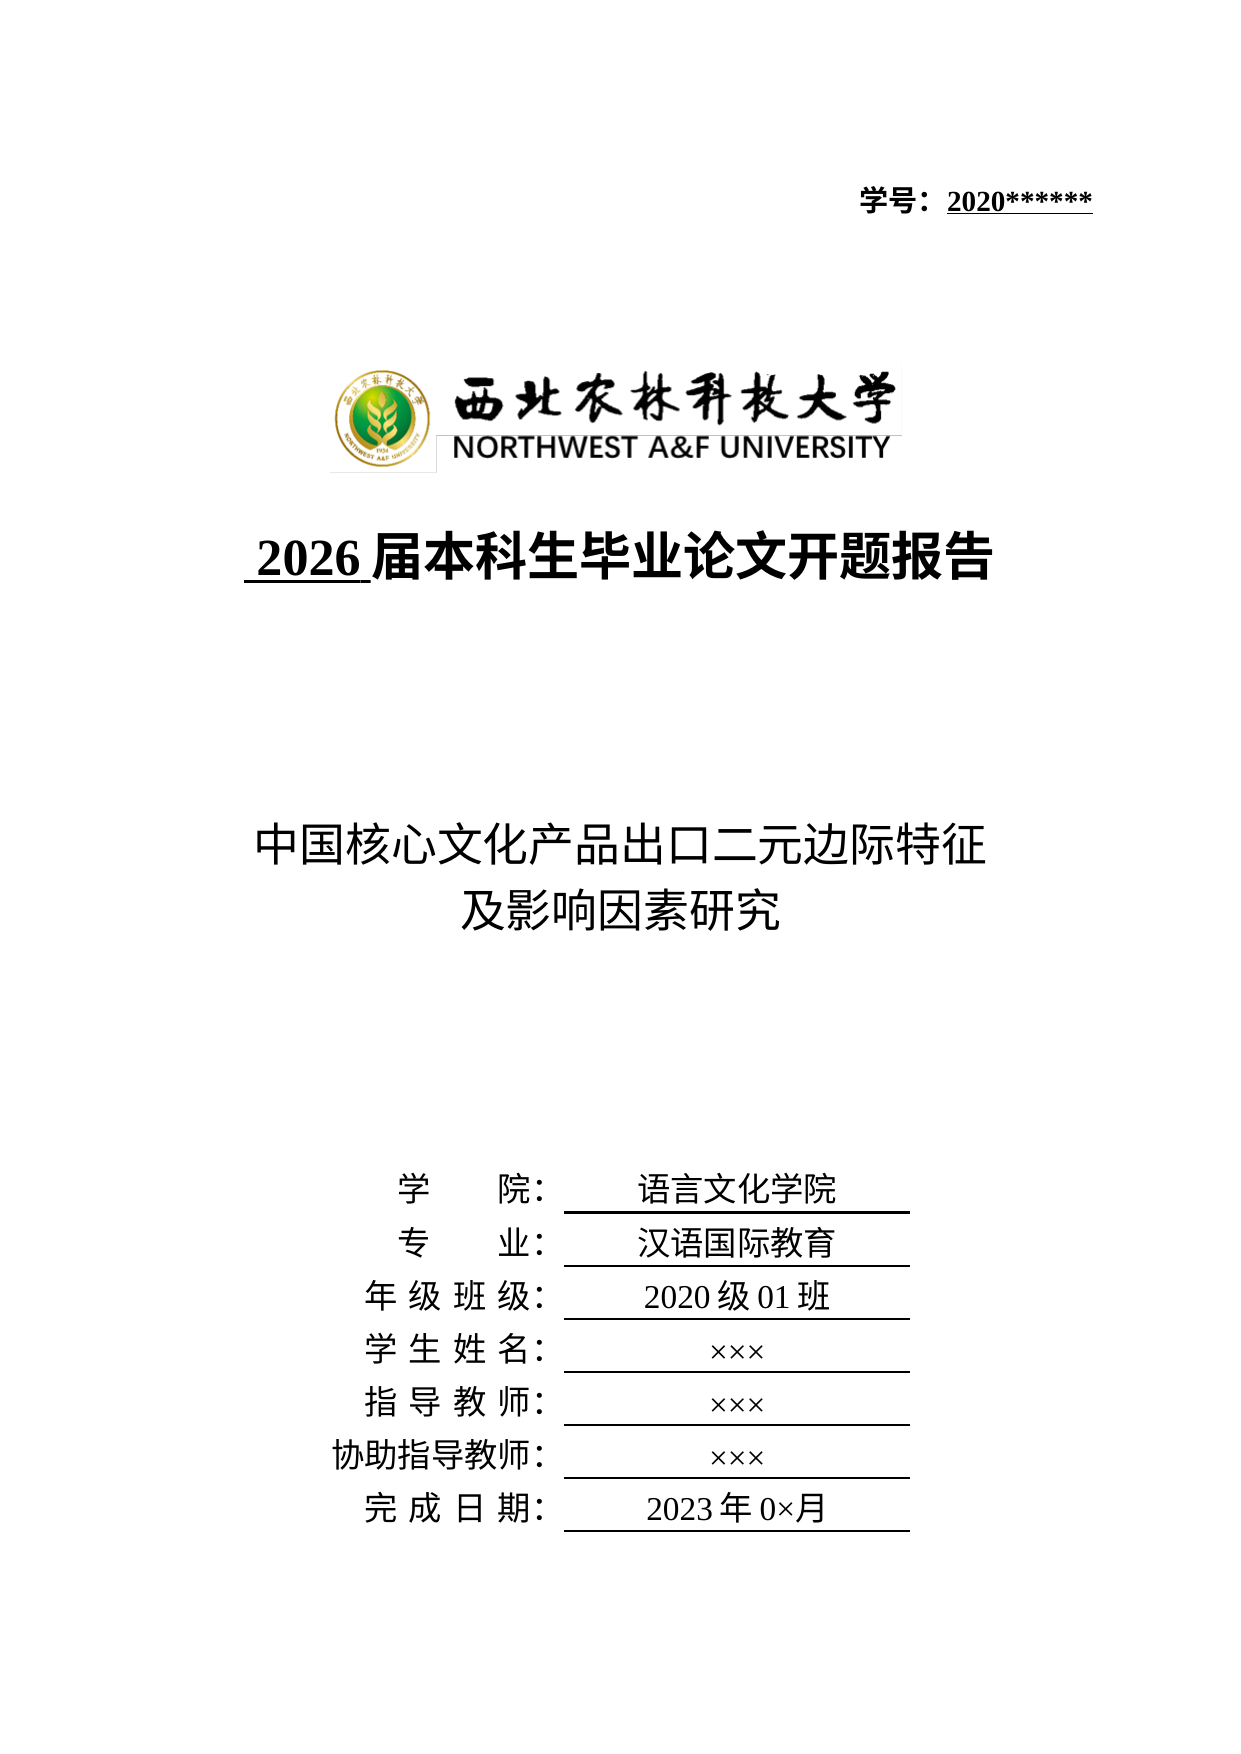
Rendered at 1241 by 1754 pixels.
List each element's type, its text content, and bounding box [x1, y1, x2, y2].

table_cell ××× [564, 1320, 910, 1371]
table_cell 2023年0×月 [564, 1479, 910, 1530]
text 学号：2020****** [148, 177, 1093, 219]
table_header 学院： [330, 1158, 564, 1211]
table_cell 专业： [330, 1211, 564, 1264]
table_cell 2020级01班 [564, 1267, 910, 1318]
table_cell 完成日期： [330, 1477, 564, 1530]
text 2026届本科生毕业论文开题报告 [148, 515, 1093, 591]
table_cell 学生姓名： [330, 1318, 564, 1371]
table_cell 指导教师： [330, 1371, 564, 1424]
table_cell ××× [564, 1373, 910, 1424]
table_cell 年级班级： [330, 1265, 564, 1318]
text 中国核心文化产品出口二元边际特征 及影响因素研究 [148, 808, 1093, 941]
table_header 语言文化学院 [564, 1158, 910, 1211]
table_cell ××× [564, 1426, 910, 1477]
table_cell 协助指导教师： [330, 1424, 564, 1477]
table_cell 汉语国际教育 [564, 1214, 910, 1264]
picture [329, 364, 911, 484]
